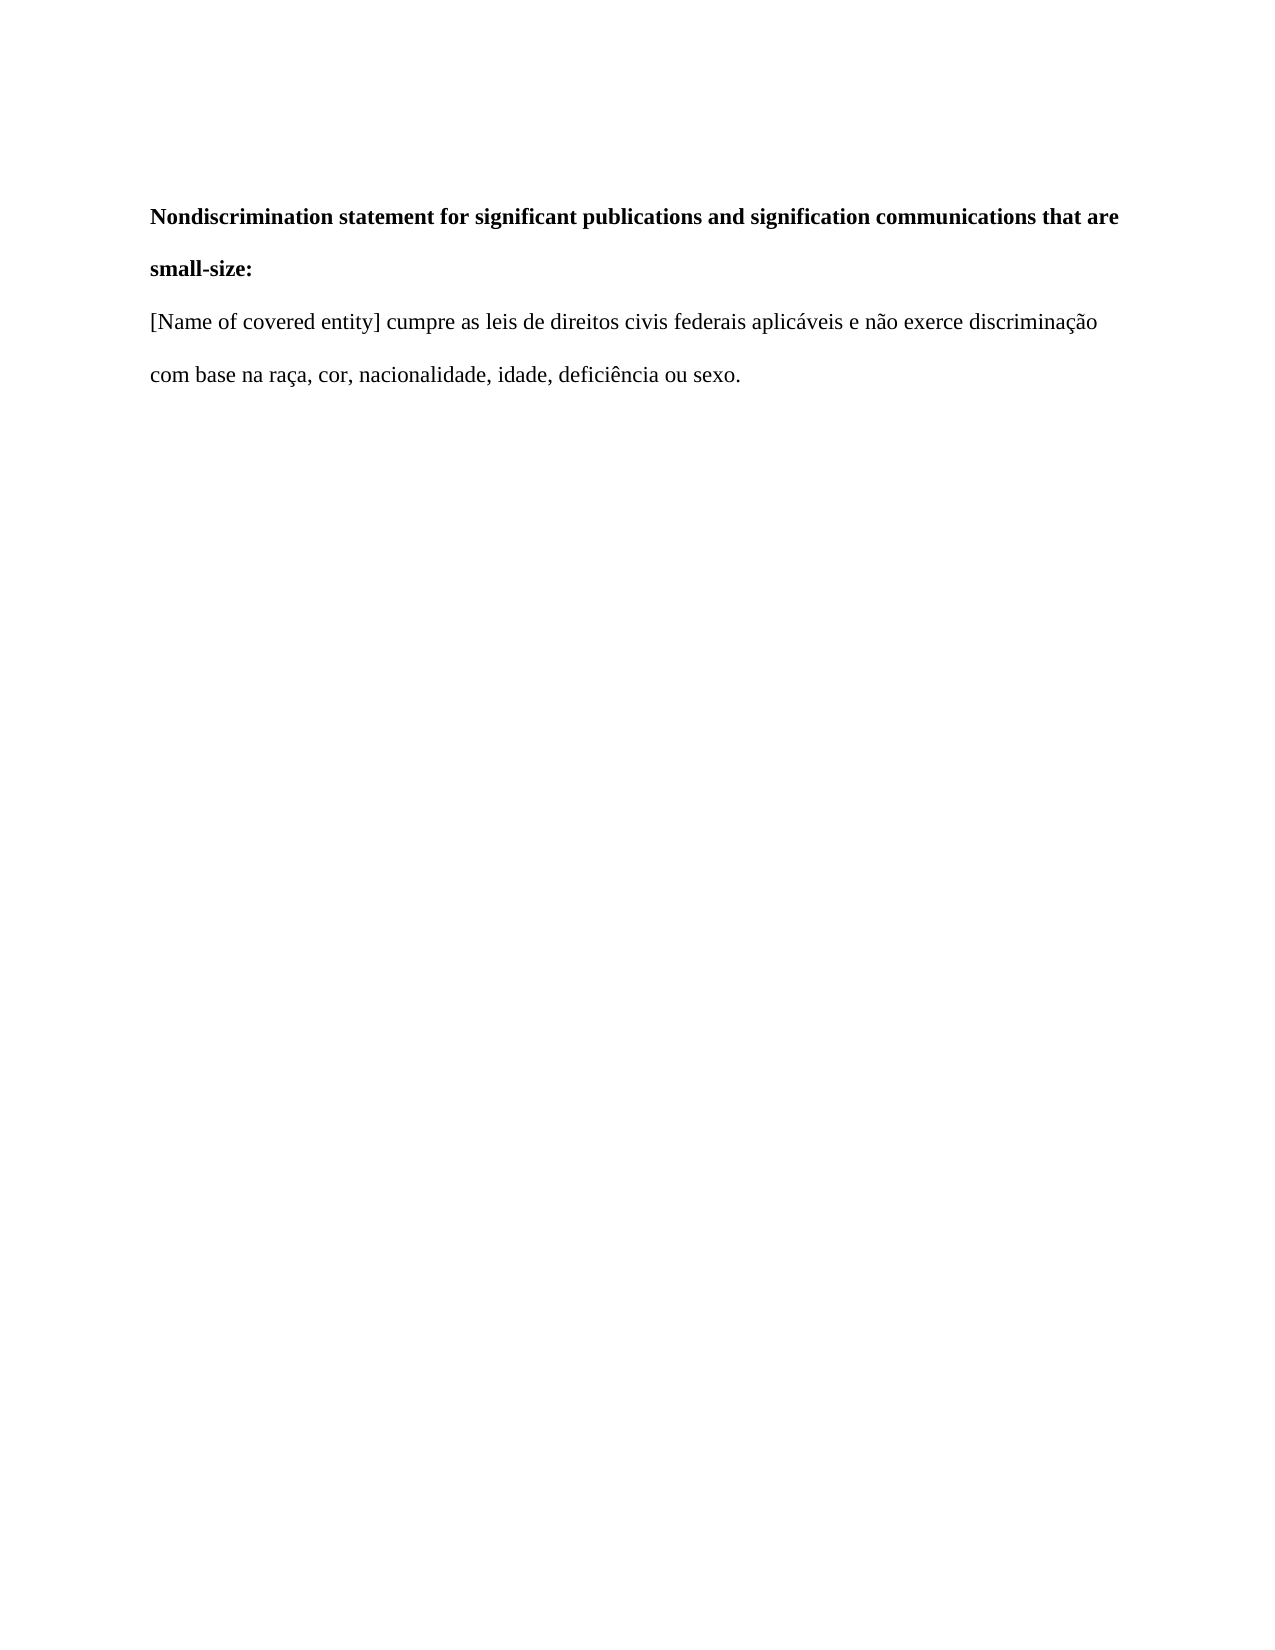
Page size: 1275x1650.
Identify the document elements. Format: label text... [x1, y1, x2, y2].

text [Name of covered entity] cumpre as leis de direitos civis federais aplicáveis e não exerce discriminação com base na raça, cor, nacionalidade, idade, deficiência ou sexo. [150, 308, 1125, 387]
text Nondiscrimination statement for significant publications and signification communications that are small-size: [150, 203, 1125, 282]
